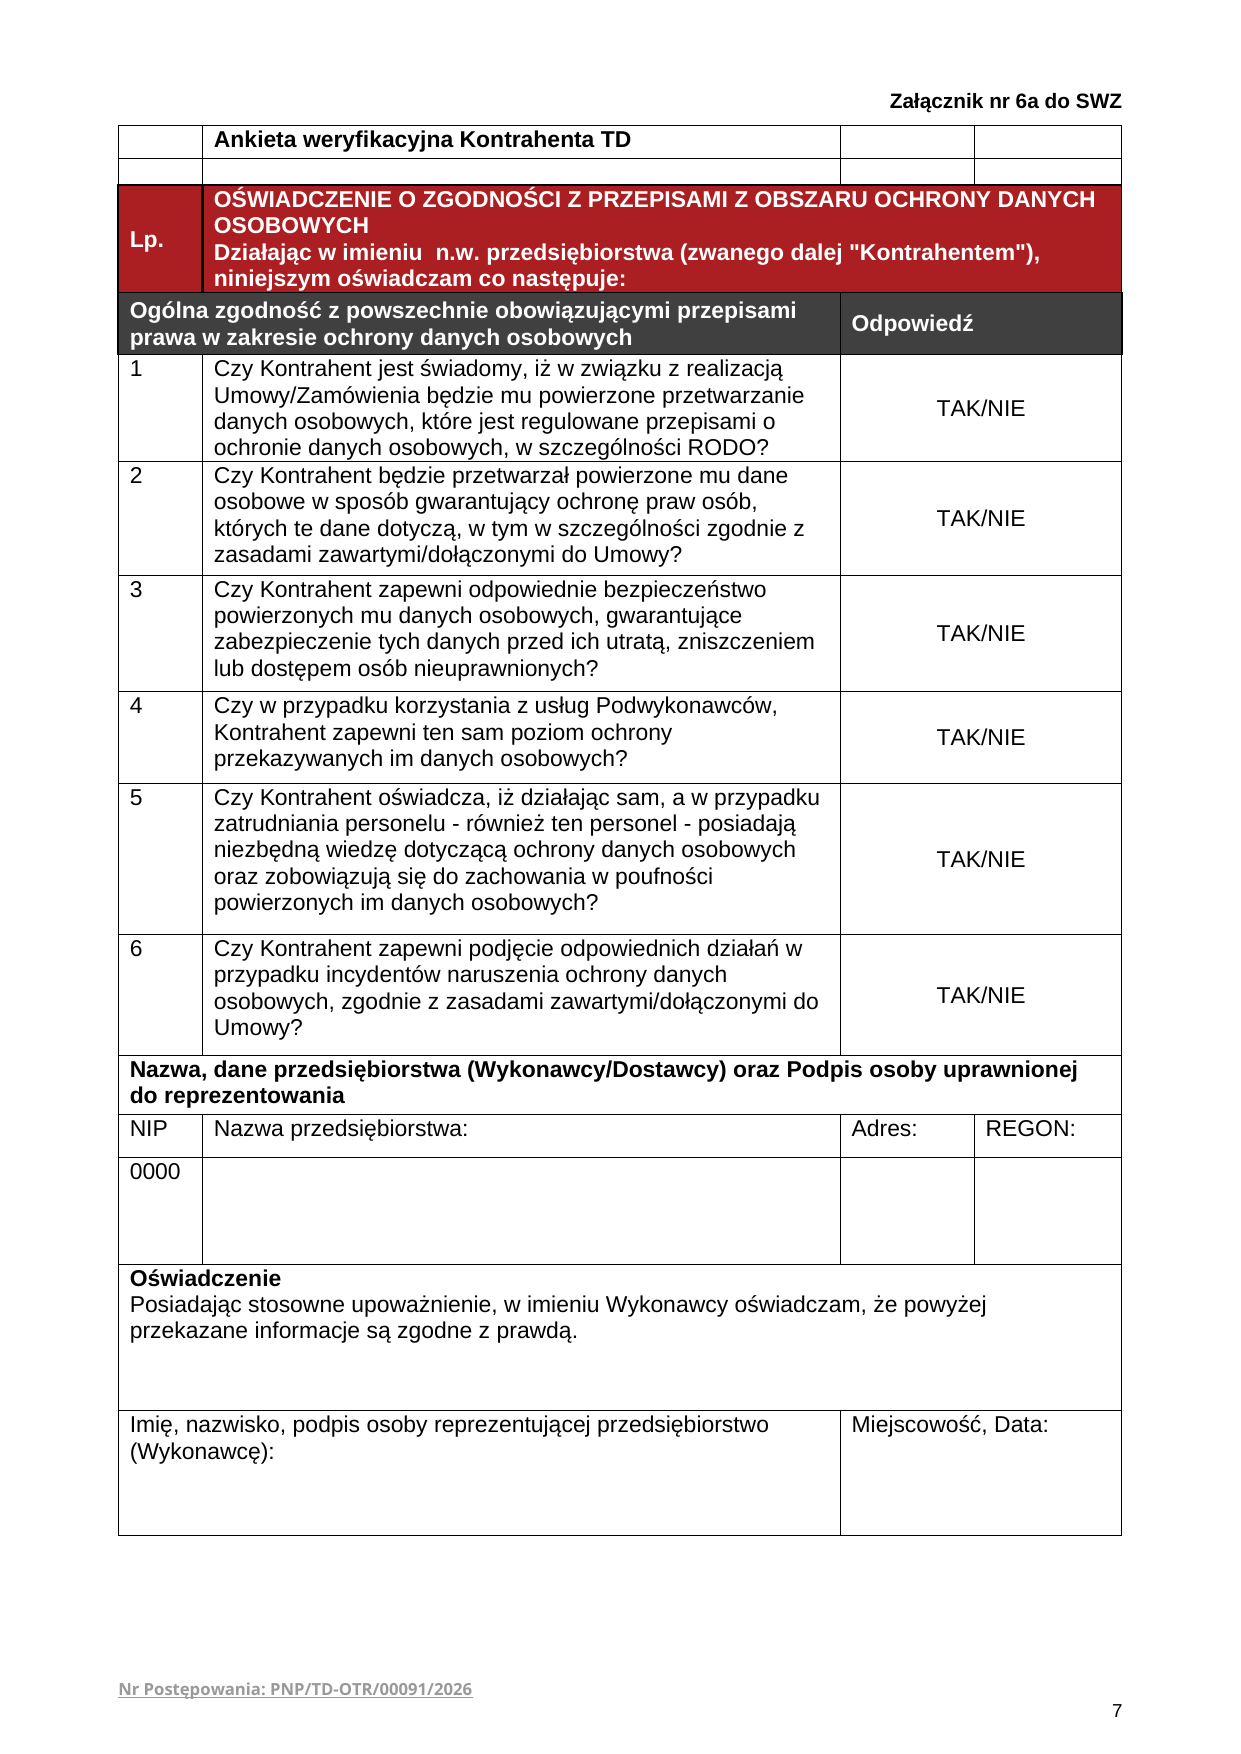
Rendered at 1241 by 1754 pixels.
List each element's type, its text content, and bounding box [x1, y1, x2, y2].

table_cell 1 [119, 355, 202, 461]
table_cell Adres: [841, 1115, 974, 1157]
table_cell OŚWIADCZENIE O ZGODNOŚCI Z PRZEPISAMI Z OBSZARU OCHRONY DANYCH OSOBOWYCH Działając w imieniu n.w. przedsiębiorstwa (zwanego dalej "Kontrahentem"), niniejszym oświadczam co następuje: [204, 186, 1121, 292]
table_header [975, 126, 1121, 157]
table_cell [119, 159, 202, 184]
table_cell Imię, nazwisko, podpis osoby reprezentującej przedsiębiorstwo (Wykonawcę): [119, 1411, 840, 1535]
table_cell 2 [119, 462, 202, 574]
table_cell Nazwa przedsiębiorstwa: [203, 1115, 840, 1157]
table_cell Czy w przypadku korzystania z usług Podwykonawców, Kontrahent zapewni ten sam poziom ochrony przekazywanych im danych osobowych? [203, 692, 840, 782]
table_cell 3 [119, 576, 202, 691]
table_cell Czy Kontrahent jest świadomy, iż w związku z realizacją Umowy/Zamówienia będzie mu powierzone przetwarzanie danych osobowych, które jest regulowane przepisami o ochronie danych osobowych, w szczególności RODO? [203, 355, 840, 461]
table_cell Odpowiedź [841, 293, 1121, 354]
table_cell Czy Kontrahent zapewni odpowiednie bezpieczeństwo powierzonych mu danych osobowych, gwarantujące zabezpieczenie tych danych przed ich utratą, zniszczeniem lub dostępem osób nieuprawnionych? [203, 576, 840, 691]
table_header [841, 126, 974, 157]
table_cell Czy Kontrahent zapewni podjęcie odpowiednich działań w przypadku incydentów naruszenia ochrony danych osobowych, zgodnie z zasadami zawartymi/dołączonymi do Umowy? [203, 935, 840, 1055]
table_header Ankieta weryfikacyjna Kontrahenta TD [203, 126, 840, 157]
subtitle Załącznik nr 6a do SWZ [118, 89, 1122, 113]
table_cell TAK/NIE [841, 462, 1121, 574]
table_cell [975, 159, 1121, 184]
table_cell [975, 1158, 1121, 1264]
table_cell NIP [119, 1115, 202, 1157]
table_cell TAK/NIE [841, 784, 1121, 934]
table_cell Ogólna zgodność z powszechnie obowiązującymi przepisami prawa w zakresie ochrony danych osobowych [119, 293, 840, 354]
table_cell [841, 159, 974, 184]
table_header [119, 126, 202, 157]
table_cell 4 [119, 692, 202, 782]
table_cell Oświadczenie Posiadając stosowne upoważnienie, w imieniu Wykonawcy oświadczam, że powyżej przekazane informacje są zgodne z prawdą. [119, 1265, 1121, 1410]
table_cell TAK/NIE [841, 355, 1121, 461]
table_cell 0000 [119, 1158, 202, 1264]
table_cell Miejscowość, Data: [841, 1411, 1121, 1535]
table_cell [203, 159, 840, 184]
table_cell Czy Kontrahent oświadcza, iż działając sam, a w przypadku zatrudniania personelu - również ten personel - posiadają niezbędną wiedzę dotyczącą ochrony danych osobowych oraz zobowiązują się do zachowania w poufności powierzonych im danych osobowych? [203, 784, 840, 934]
table_cell 6 [119, 935, 202, 1055]
table_cell [841, 1158, 974, 1264]
table_cell 5 [119, 784, 202, 934]
table_cell Nazwa, dane przedsiębiorstwa (Wykonawcy/Dostawcy) oraz Podpis osoby uprawnionej do reprezentowania [119, 1056, 1121, 1114]
table_cell TAK/NIE [841, 576, 1121, 691]
table_cell REGON: [975, 1115, 1121, 1157]
table_cell [203, 1158, 840, 1264]
table_cell Czy Kontrahent będzie przetwarzał powierzone mu dane osobowe w sposób gwarantujący ochronę praw osób, których te dane dotyczą, w tym w szczególności zgodnie z zasadami zawartymi/dołączonymi do Umowy? [203, 462, 840, 574]
table_cell TAK/NIE [841, 692, 1121, 782]
table_cell Lp. [119, 186, 201, 292]
table_cell TAK/NIE [841, 935, 1121, 1055]
